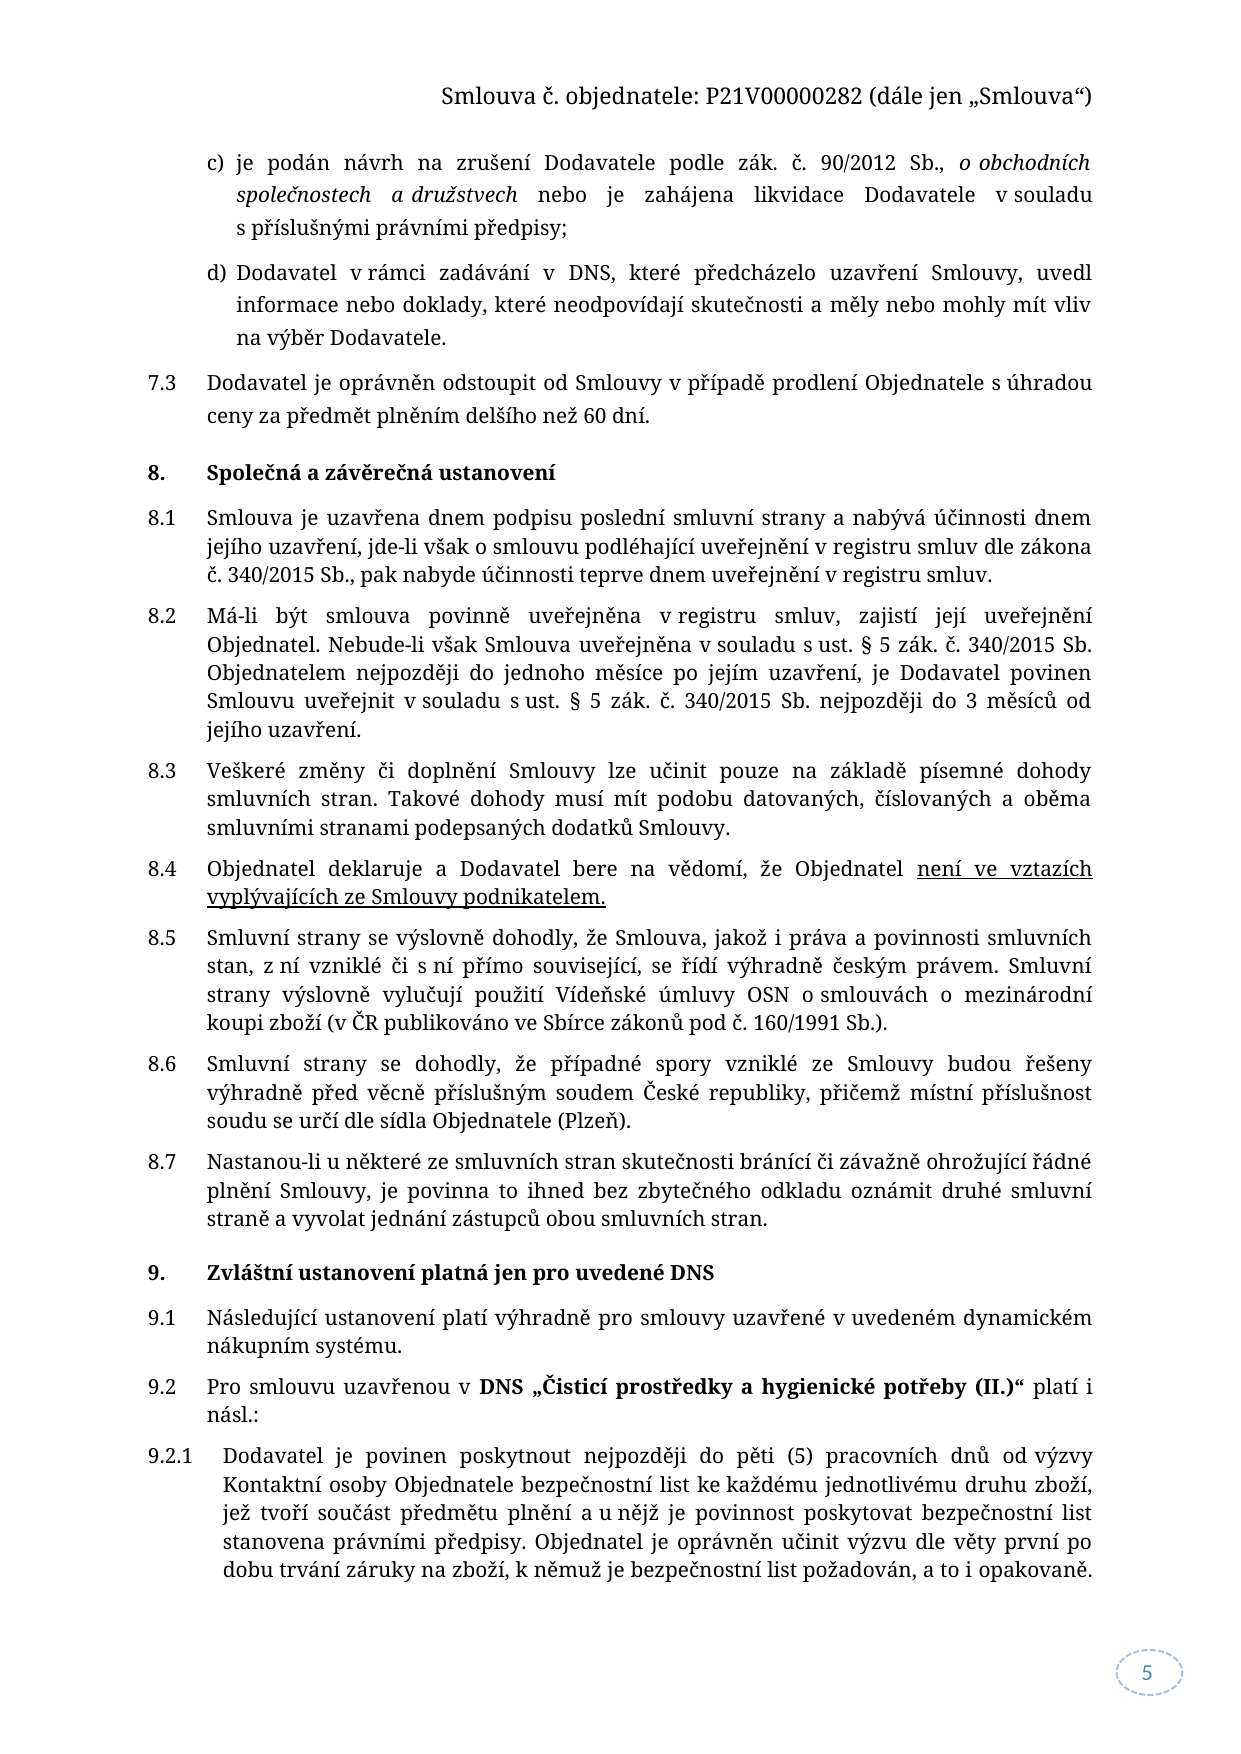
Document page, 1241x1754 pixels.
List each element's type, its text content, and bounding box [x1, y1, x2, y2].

list Nastanou-li u některé ze smluvních stran skutečnosti bránící či závažně ohrožující řádné plnění Smlouvy, je povinna to ihned bez zbytečného odkladu oznámit druhé smluvní straně a vyvolat jednání zástupců obou smluvních stran. [148, 1147, 1093, 1233]
list Pro smlouvu uzavřenou v DNS „Čisticí prostředky a hygienické potřeby (II.)“ platí i násl.: [148, 1372, 1093, 1429]
list Má-li být smlouva povinně uveřejněna v registru smluv, zajistí její uveřejnění Objednatel. Nebude-li však Smlouva uveřejněna v souladu s ust. § 5 zák. č. 340/2015 Sb. Objednatelem nejpozději do jednoho měsíce po jejím uzavření, je Dodavatel povinen Smlouvu uveřejnit v souladu s ust. § 5 zák. č. 340/2015 Sb. nejpozději do 3 měsíců od jejího uzavření. [148, 601, 1093, 743]
list Objednatel deklaruje a Dodavatel bere na vědomí, že Objednatel není ve vztazích vyplývajících ze Smlouvy podnikatelem. [148, 854, 1093, 911]
list Společná a závěrečná ustanovení [148, 458, 1093, 487]
list Veškeré změny či doplnění Smlouvy lze učinit pouze na základě písemné dohody smluvních stran. Takové dohody musí mít podobu datovaných, číslovaných a oběma smluvními stranami podepsaných dodatků Smlouvy. [148, 756, 1093, 841]
list Zvláštní ustanovení platná jen pro uvedené DNS [148, 1258, 1093, 1286]
list Smluvní strany se dohodly, že případné spory vzniklé ze Smlouvy budou řešeny výhradně před věcně příslušným soudem České republiky, přičemž místní příslušnost soudu se určí dle sídla Objednatele (Plzeň). [148, 1049, 1093, 1135]
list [148, 1441, 1093, 1584]
list Dodavatel v rámci zadávání v DNS, které předcházelo uzavření Smlouvy, uvedl informace nebo doklady, které neodpovídají skutečnosti a měly nebo mohly mít vliv na výběr Dodavatele. [207, 258, 1093, 352]
list Smluvní strany se výslovně dohodly, že Smlouva, jakož i práva a povinnosti smluvních stan, z ní vzniklé či s ní přímo související, se řídí výhradně českým právem. Smluvní strany výslovně vylučují použití Vídeňské úmluvy OSN o smlouvách o mezinárodní koupi zboží (v ČR publikováno ve Sbírce zákonů pod č. 160/1991 Sb.). [148, 923, 1093, 1037]
list je podán návrh na zrušení Dodavatele podle zák. č. 90/2012 Sb., o obchodních společnostech a družstvech nebo je zahájena likvidace Dodavatele v souladu s příslušnými právními předpisy; [207, 148, 1093, 241]
list Dodavatel je oprávněn odstoupit od Smlouvy v případě prodlení Objednatele s úhradou ceny za předmět plněním delšího než 60 dní. [148, 368, 1093, 429]
list Následující ustanovení platí výhradně pro smlouvy uzavřené v uvedeném dynamickém nákupním systému. [148, 1303, 1093, 1359]
list Smlouva je uzavřena dnem podpisu poslední smluvní strany a nabývá účinnosti dnem jejího uzavření, jde-li však o smlouvu podléhající uveřejnění v registru smluv dle zákona č. 340/2015 Sb., pak nabyde účinnosti teprve dnem uveřejnění v registru smluv. [148, 503, 1093, 589]
